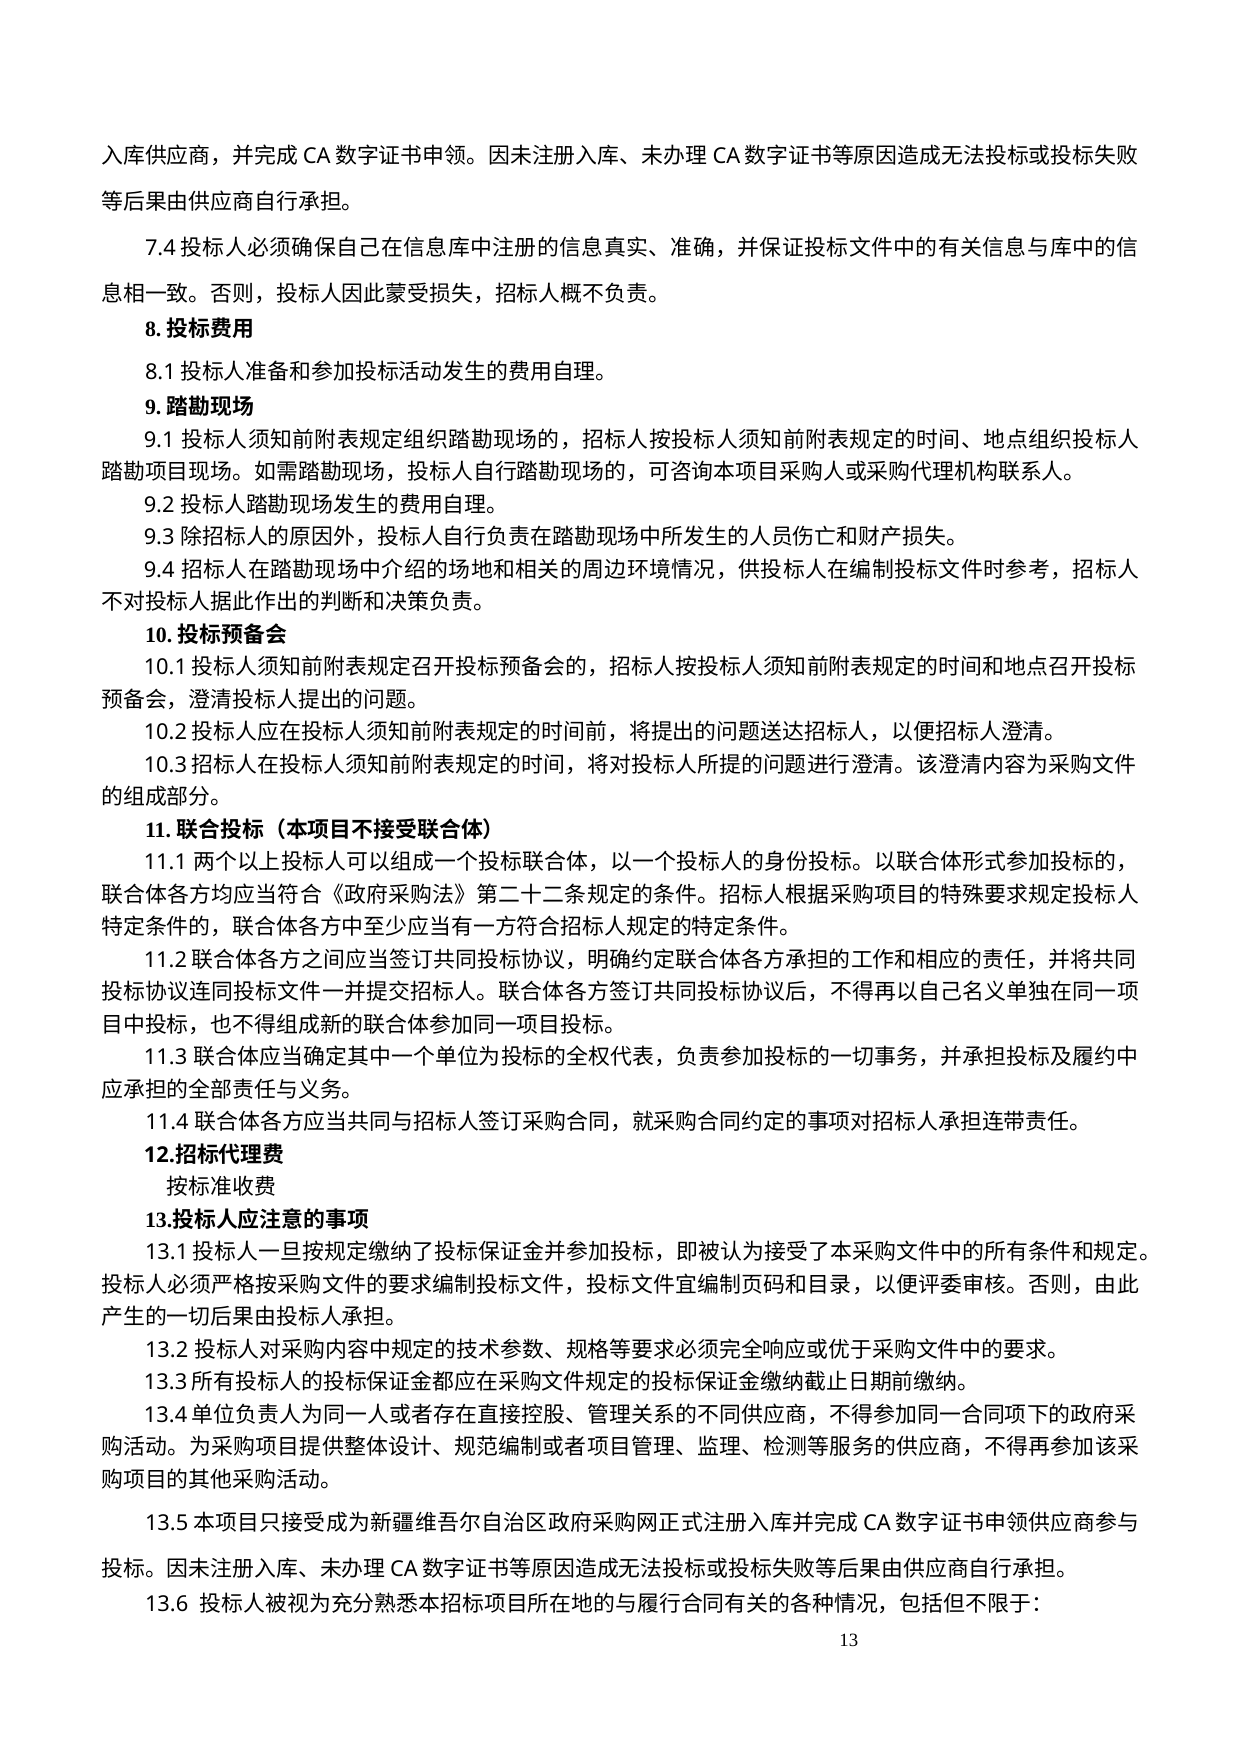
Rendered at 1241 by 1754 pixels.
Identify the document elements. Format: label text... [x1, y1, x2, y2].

subtitle 按标准收费 [101, 1169, 1139, 1201]
text 10.1投标人须知前附表规定召开投标预备会的，招标人按投标人须知前附表规定的时间和地点召开投标预备会，澄清投标人提出的问题。 [101, 649, 1139, 714]
text 9.1 投标人须知前附表规定组织踏勘现场的，招标人按投标人须知前附表规定的时间、地点组织投标人踏勘项目现场。如需踏勘现场，投标人自行踏勘现场的，可咨询本项目采购人或采购代理机构联系人。 [101, 421, 1139, 486]
text 13.6 投标人被视为充分熟悉本招标项目所在地的与履行合同有关的各种情况，包括但不限于： [101, 1586, 1139, 1618]
text 13.4单位负责人为同一人或者存在直接控股、管理关系的不同供应商，不得参加同一合同项下的政府采购活动。为采购项目提供整体设计、规范编制或者项目管理、监理、检测等服务的供应商，不得再参加该采购项目的其他采购活动。 [101, 1396, 1139, 1494]
text 8. 投标费用 [101, 311, 1139, 343]
text 13.5本项目只接受成为新疆维吾尔自治区政府采购网正式注册入库并完成CA数字证书申领供应商参与投标。因未注册入库、未办理CA数字证书等原因造成无法投标或投标失败等后果由供应商自行承担。 [101, 1494, 1139, 1586]
text 10.2投标人应在投标人须知前附表规定的时间前，将提出的问题送达招标人，以便招标人澄清。 [101, 714, 1139, 746]
text 8.1投标人准备和参加投标活动发生的费用自理。 [101, 343, 1139, 389]
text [101, 127, 1139, 219]
text 12.招标代理费 [101, 1136, 1139, 1169]
text 10.3招标人在投标人须知前附表规定的时间，将对投标人所提的问题进行澄清。该澄清内容为采购文件的组成部分。 [101, 746, 1139, 811]
text 11. 联合投标（本项目不接受联合体） [101, 811, 1139, 844]
text 11.1 两个以上投标人可以组成一个投标联合体，以一个投标人的身份投标。以联合体形式参加投标的，联合体各方均应当符合《政府采购法》第二十二条规定的条件。招标人根据采购项目的特殊要求规定投标人特定条件的，联合体各方中至少应当有一方符合招标人规定的特定条件。 [101, 844, 1139, 941]
text 9.2 投标人踏勘现场发生的费用自理。 [101, 486, 1139, 519]
text 10. 投标预备会 [101, 616, 1139, 649]
text 9.4 招标人在踏勘现场中介绍的场地和相关的周边环境情况，供投标人在编制投标文件时参考，招标人不对投标人据此作出的判断和决策负责。 [101, 551, 1139, 616]
text 9.3 除招标人的原因外，投标人自行负责在踏勘现场中所发生的人员伤亡和财产损失。 [101, 519, 1139, 551]
text 13.1投标人一旦按规定缴纳了投标保证金并参加投标，即被认为接受了本采购文件中的所有条件和规定。投标人必须严格按采购文件的要求编制投标文件，投标文件宜编制页码和目录，以便评委审核。否则，由此产生的一切后果由投标人承担。 [101, 1234, 1139, 1331]
text 13.2 投标人对采购内容中规定的技术参数、规格等要求必须完全响应或优于采购文件中的要求。 [101, 1331, 1139, 1364]
text 11.3 联合体应当确定其中一个单位为投标的全权代表，负责参加投标的一切事务，并承担投标及履约中应承担的全部责任与义务。 [101, 1039, 1139, 1104]
text 9. 踏勘现场 [101, 389, 1139, 421]
text 13.3所有投标人的投标保证金都应在采购文件规定的投标保证金缴纳截止日期前缴纳。 [101, 1364, 1139, 1396]
text 11.4 联合体各方应当共同与招标人签订采购合同，就采购合同约定的事项对招标人承担连带责任。 [101, 1104, 1139, 1136]
text 11.2联合体各方之间应当签订共同投标协议，明确约定联合体各方承担的工作和相应的责任，并将共同投标协议连同投标文件一并提交招标人。联合体各方签订共同投标协议后，不得再以自己名义单独在同一项目中投标，也不得组成新的联合体参加同一项目投标。 [101, 941, 1139, 1039]
text 7.4投标人必须确保自己在信息库中注册的信息真实、准确，并保证投标文件中的有关信息与库中的信息相一致。否则，投标人因此蒙受损失，招标人概不负责。 [101, 219, 1139, 311]
text 13.投标人应注意的事项 [101, 1201, 1139, 1234]
